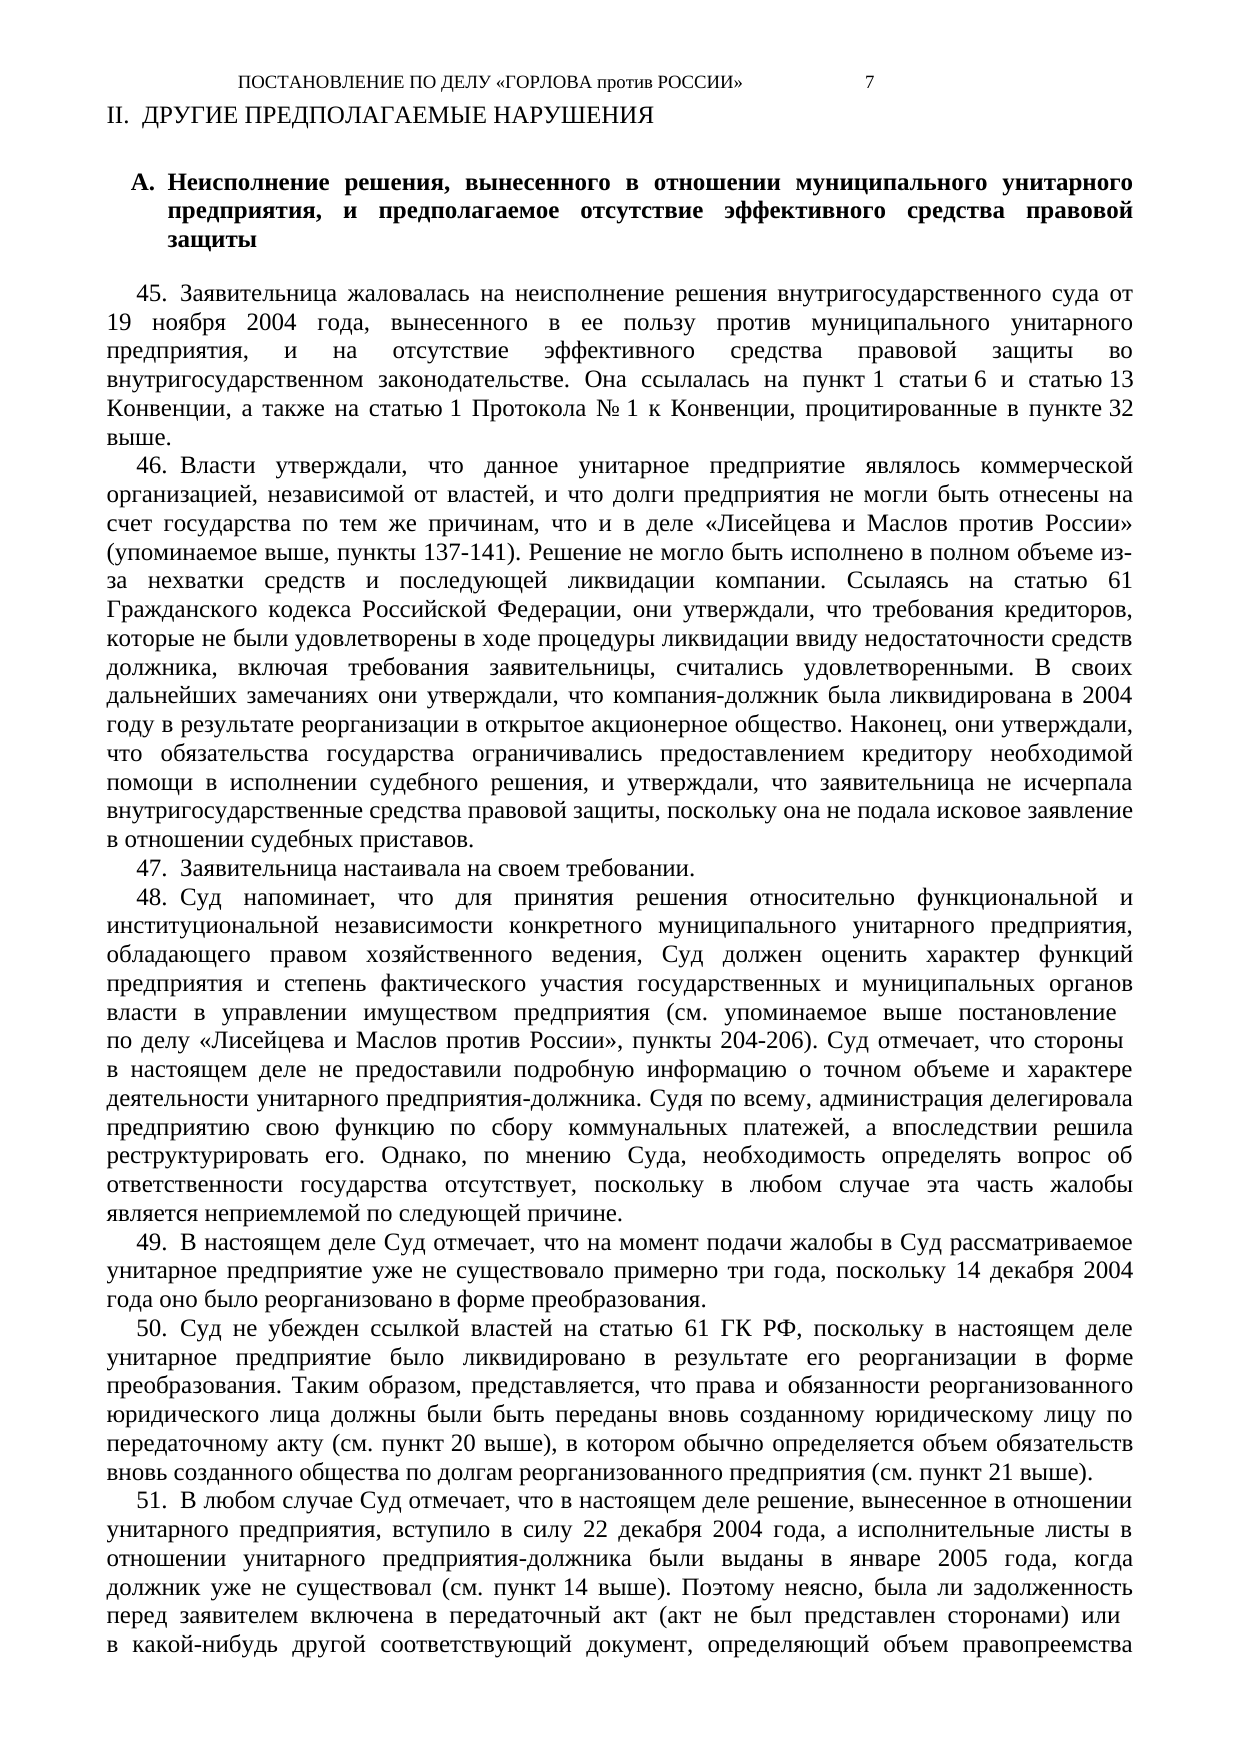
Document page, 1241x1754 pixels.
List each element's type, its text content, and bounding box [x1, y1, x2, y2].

subtitle A. Неисполнение решения, вынесенного в отношении муниципального унитарного предприятия, и предполагаемое отсутствие эффективного средства правовой защиты [131, 167, 1134, 253]
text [106, 1485, 1134, 1658]
text 50. Суд не убежден ссылкой властей на статью 61 ГК РФ, поскольку в настоящем деле унитарное предприятие было ликвидировано в результате его реорганизации в форме преобразования. Таким образом, представляется, что права и обязанности реорганизованного юридического лица должны были быть переданы вновь созданному юридическому лицу по передаточному акту (см. пункт 20 выше), в котором обычно определяется объем обязательств вновь созданного общества по долгам реорганизованного предприятия (см. пункт 21 выше). [106, 1313, 1134, 1485]
text 45. Заявительница жаловалась на неисполнение решения внутригосударственного суда от 19 ноября 2004 года, вынесенного в ее пользу против муниципального унитарного предприятия, и на отсутствие эффективного средства правовой защиты во внутригосударственном законодательстве. Она ссылалась на пункт 1 статьи 6 и статью 13 Конвенции, а также на статью 1 Протокола № 1 к Конвенции, процитированные в пункте 32 выше. [106, 278, 1134, 450]
text 47. Заявительница настаивала на своем требовании. [106, 853, 1134, 882]
text 49. В настоящем деле Суд отмечает, что на момент подачи жалобы в Суд рассматриваемое унитарное предприятие уже не существовало примерно три года, поскольку 14 декабря 2004 года оно было реорганизовано в форме преобразования. [106, 1227, 1134, 1313]
text 48. Суд напоминает, что для принятия решения относительно функциональной и институциональной независимости конкретного муниципального унитарного предприятия, обладающего правом хозяйственного ведения, Суд должен оценить характер функций предприятия и степень фактического участия государственных и муниципальных органов власти в управлении имуществом предприятия (см. упоминаемое выше постановление по делу «Лисейцева и Маслов против России», пункты 204-206). Суд отмечает, что стороны в настоящем деле не предоставили подробную информацию о точном объеме и характере деятельности унитарного предприятия-должника. Судя по всему, администрация делегировала предприятию свою функцию по сбору коммунальных платежей, а впоследствии решила реструктурировать его. Однако, по мнению Суда, необходимость определять вопрос об ответственности государства отсутствует, поскольку в любом случае эта часть жалобы является неприемлемой по следующей причине. [106, 882, 1134, 1227]
text 46. Власти утверждали, что данное унитарное предприятие являлось коммерческой организацией, независимой от властей, и что долги предприятия не могли быть отнесены на счет государства по тем же причинам, что и в деле «Лисейцева и Маслов против России» (упоминаемое выше, пункты 137-141). Решение не могло быть исполнено в полном объеме из-за нехватки средств и последующей ликвидации компании. Ссылаясь на статью 61 Гражданского кодекса Российской Федерации, они утверждали, что требования кредиторов, которые не были удовлетворены в ходе процедуры ликвидации ввиду недостаточности средств должника, включая требования заявительницы, считались удовлетворенными. В своих дальнейших замечаниях они утверждали, что компания-должник была ликвидирована в 2004 году в результате реорганизации в открытое акционерное общество. Наконец, они утверждали, что обязательства государства ограничивались предоставлением кредитору необходимой помощи в исполнении судебного решения, и утверждали, что заявительница не исчерпала внутригосударственные средства правовой защиты, поскольку она не подала исковое заявление в отношении судебных приставов. [106, 450, 1134, 853]
subtitle II. ДРУГИЕ ПРЕДПОЛАГАЕМЫЕ НАРУШЕНИЯ [106, 100, 1134, 129]
